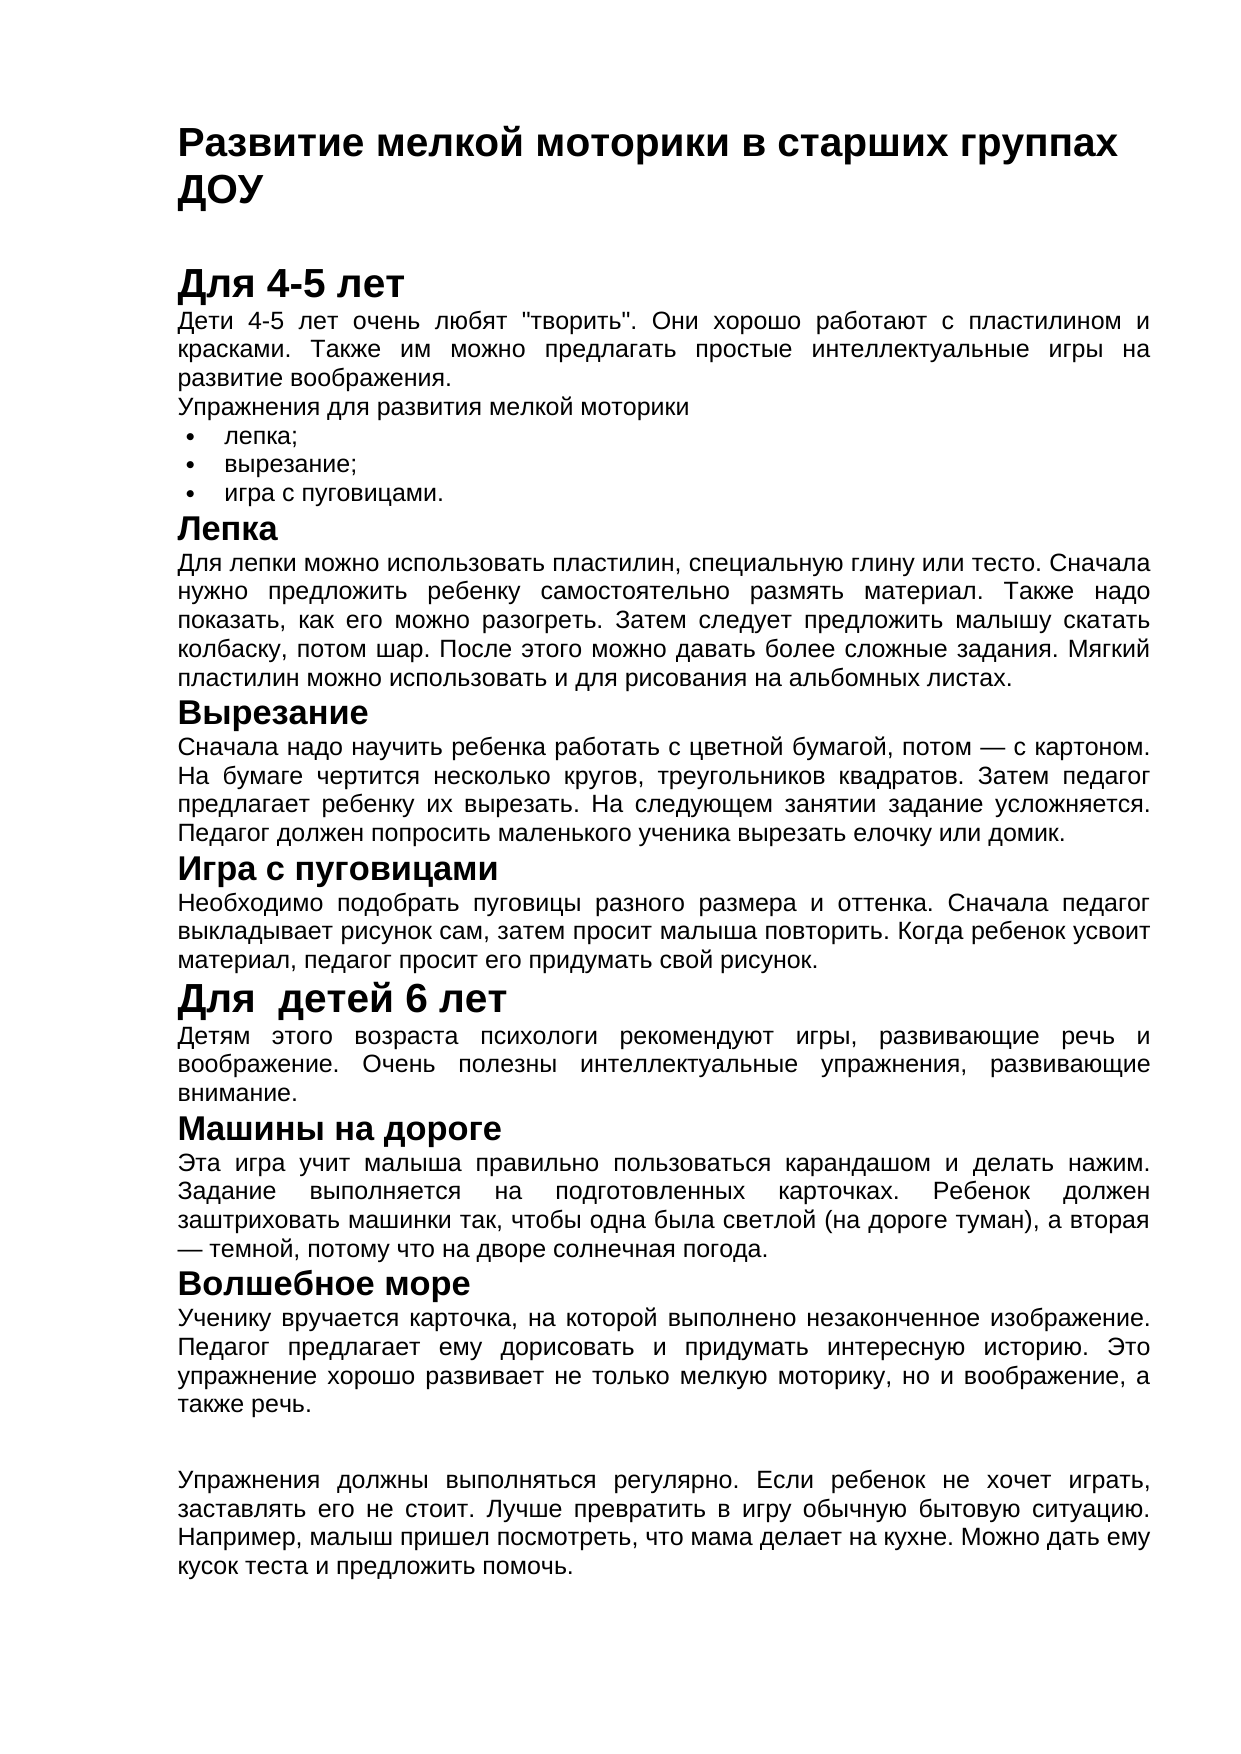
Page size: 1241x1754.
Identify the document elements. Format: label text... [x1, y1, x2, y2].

text Ученику вручается карточка, на которой выполнено незаконченное изображение. Педагог предлагает ему дорисовать и придумать интересную историю. Это упражнение хорошо развивает не только мелкую моторику, но и воображение, а также речь. [177, 1303, 1152, 1418]
text Для 4-5 лет [177, 259, 1152, 306]
text Упражнения должны выполняться регулярно. Если ребенок не хочет играть, заставлять его не стоит. Лучше превратить в игру обычную бытовую ситуацию. Например, малыш пришел посмотреть, что мама делает на кухне. Можно дать ему кусок теста и предложить помочь. [177, 1465, 1152, 1580]
text Сначала надо научить ребенка работать с цветной бумагой, потом — с картоном. На бумаге чертится несколько кругов, треугольников квадратов. Затем педагог предлагает ребенку их вырезать. На следующем занятии задание усложняется. Педагог должен попросить маленького ученика вырезать елочку или домик. [177, 732, 1152, 847]
text Лепка [177, 507, 1152, 547]
text Вырезание [177, 691, 1152, 732]
text Волшебное море [177, 1262, 1152, 1303]
text Эта игра учит малыша правильно пользоваться карандашом и делать нажим. Задание выполняется на подготовленных карточках. Ребенок должен заштриховать машинки так, чтобы одна была светлой (на дороге туман), а вторая — темной, потому что на дворе солнечная погода. [177, 1147, 1152, 1262]
text Машины на дороге [177, 1107, 1152, 1147]
text Дети 4-5 лет очень любят "творить". Они хорошо работают с пластилином и красками. Также им можно предлагать простые интеллектуальные игры на развитие воображения. [177, 306, 1152, 392]
text Необходимо подобрать пуговицы разного размера и оттенка. Сначала педагог выкладывает рисунок сам, затем просит малыша повторить. Когда ребенок усвоит материал, педагог просит его придумать свой рисунок. [177, 887, 1152, 974]
list вырезание; [187, 449, 1152, 478]
text Для лепки можно использовать пластилин, специальную глину или тесто. Сначала нужно предложить ребенку самостоятельно размять материал. Также надо показать, как его можно разогреть. Затем следует предложить малышу скатать колбаску, потом шар. После этого можно давать более сложные задания. Мягкий пластилин можно использовать и для рисования на альбомных листах. [177, 547, 1152, 691]
text Игра с пуговицами [177, 847, 1152, 887]
text Упражнения для развития мелкой моторики [177, 392, 1152, 421]
list игра с пуговицами. [187, 478, 1152, 507]
text Для детей 6 лет [177, 974, 1152, 1021]
list лепка; [187, 421, 1152, 449]
text Развитие мелкой моторики в старших группах ДОУ [177, 118, 1152, 212]
text Детям этого возраста психологи рекомендуют игры, развивающие речь и воображение. Очень полезны интеллектуальные упражнения, развивающие внимание. [177, 1021, 1152, 1107]
